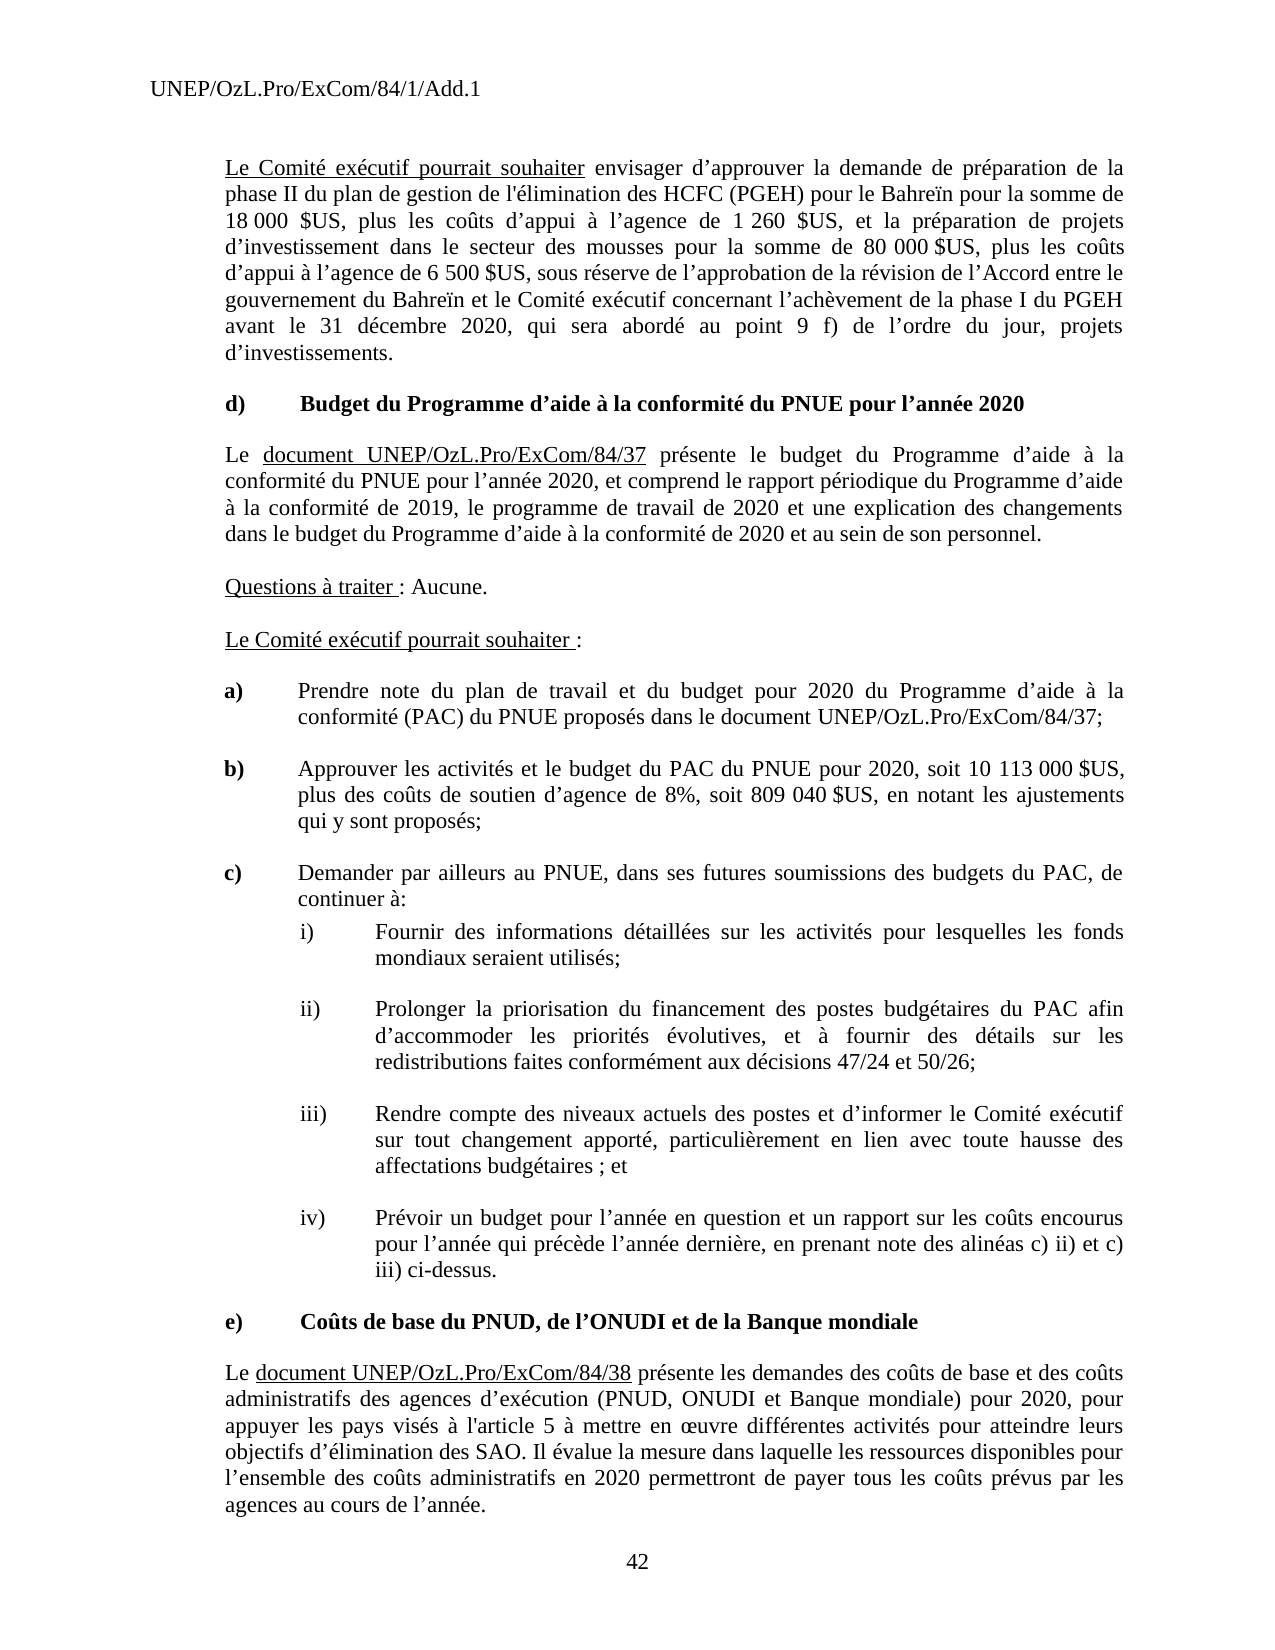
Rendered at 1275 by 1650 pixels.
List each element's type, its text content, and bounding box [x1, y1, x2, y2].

subtitle Demander par ailleurs au PNUE, dans ses futures soumissions des budgets du PAC, de continuer à: [224, 859, 1125, 912]
text Le document UNEP/OzL.Pro/ExCom/84/37 présente le budget du Programme d’aide à la conformité du PNUE pour l’année 2020, et comprend le rapport périodique du Programme d’aide à la conformité de 2019, le programme de travail de 2020 et une explication des changements dans le budget du Programme d’aide à la conformité de 2020 et au sein de son personnel. [225, 441, 1125, 547]
text Le Comité exécutif pourrait souhaiter : [225, 626, 1125, 652]
subtitle e) Coûts de base du PNUD, de l’ONUDI et de la Banque mondiale [225, 1308, 1125, 1334]
text Le document UNEP/OzL.Pro/ExCom/84/38 présente les demandes des coûts de base et des coûts administratifs des agences d’exécution (PNUD, ONUDI et Banque mondiale) pour 2020, pour appuyer les pays visés à l'article 5 à mettre en œuvre différentes activités pour atteindre leurs objectifs d’élimination des SAO. Il évalue la mesure dans laquelle les ressources disponibles pour l’ensemble des coûts administratifs en 2020 permettront de payer tous les coûts prévus par les agences au cours de l’année. [225, 1359, 1125, 1517]
subtitle Rendre compte des niveaux actuels des postes et d’informer le Comité exécutif sur tout changement apporté, particulièrement en lien avec toute hausse des affectations budgétaires ; et [300, 1099, 1125, 1179]
subtitle Approuver les activités et le budget du PAC du PNUE pour 2020, soit 10 113 000 $US, plus des coûts de soutien d’agence de 8%, soit 809 040 $US, en notant les ajustements qui y sont proposés; [224, 755, 1125, 834]
text Questions à traiter : Aucune. [225, 573, 1125, 599]
subtitle Prendre note du plan de travail et du budget pour 2020 du Programme d’aide à la conformité (PAC) du PNUE proposés dans le document UNEP/OzL.Pro/ExCom/84/37; [224, 677, 1125, 730]
subtitle Fournir des informations détaillées sur les activités pour lesquelles les fonds mondiaux seraient utilisés; [300, 918, 1125, 971]
subtitle Prolonger la priorisation du financement des postes budgétaires du PAC afin d’accommoder les priorités évolutives, et à fournir des détails sur les redistributions faites conformément aux décisions 47/24 et 50/26; [300, 996, 1125, 1074]
subtitle Le Comité exécutif pourrait souhaiter envisager d’approuver la demande de préparation de la phase II du plan de gestion de l'élimination des HCFC (PGEH) pour le Bahreïn pour la somme de 18 000 $US, plus les coûts d’appui à l’agence de 1 260 $US, et la préparation de projets d’investissement dans le secteur des mousses pour la somme de 80 000 $US, plus les coûts d’appui à l’agence de 6 500 $US, sous réserve de l’approbation de la révision de l’Accord entre le gouvernement du Bahreïn et le Comité exécutif concernant l’achèvement de la phase I du PGEH avant le 31 décembre 2020, qui sera abordé au point 9 f) de l’ordre du jour, projets d’investissements. [225, 154, 1125, 365]
subtitle Prévoir un budget pour l’année en question et un rapport sur les coûts encourus pour l’année qui précède l’année dernière, en prenant note des alinéas c) ii) et c) iii) ci-dessus. [300, 1204, 1125, 1283]
subtitle Budget du Programme d’aide à la conformité du PNUE pour l’année 2020 [225, 390, 1125, 416]
